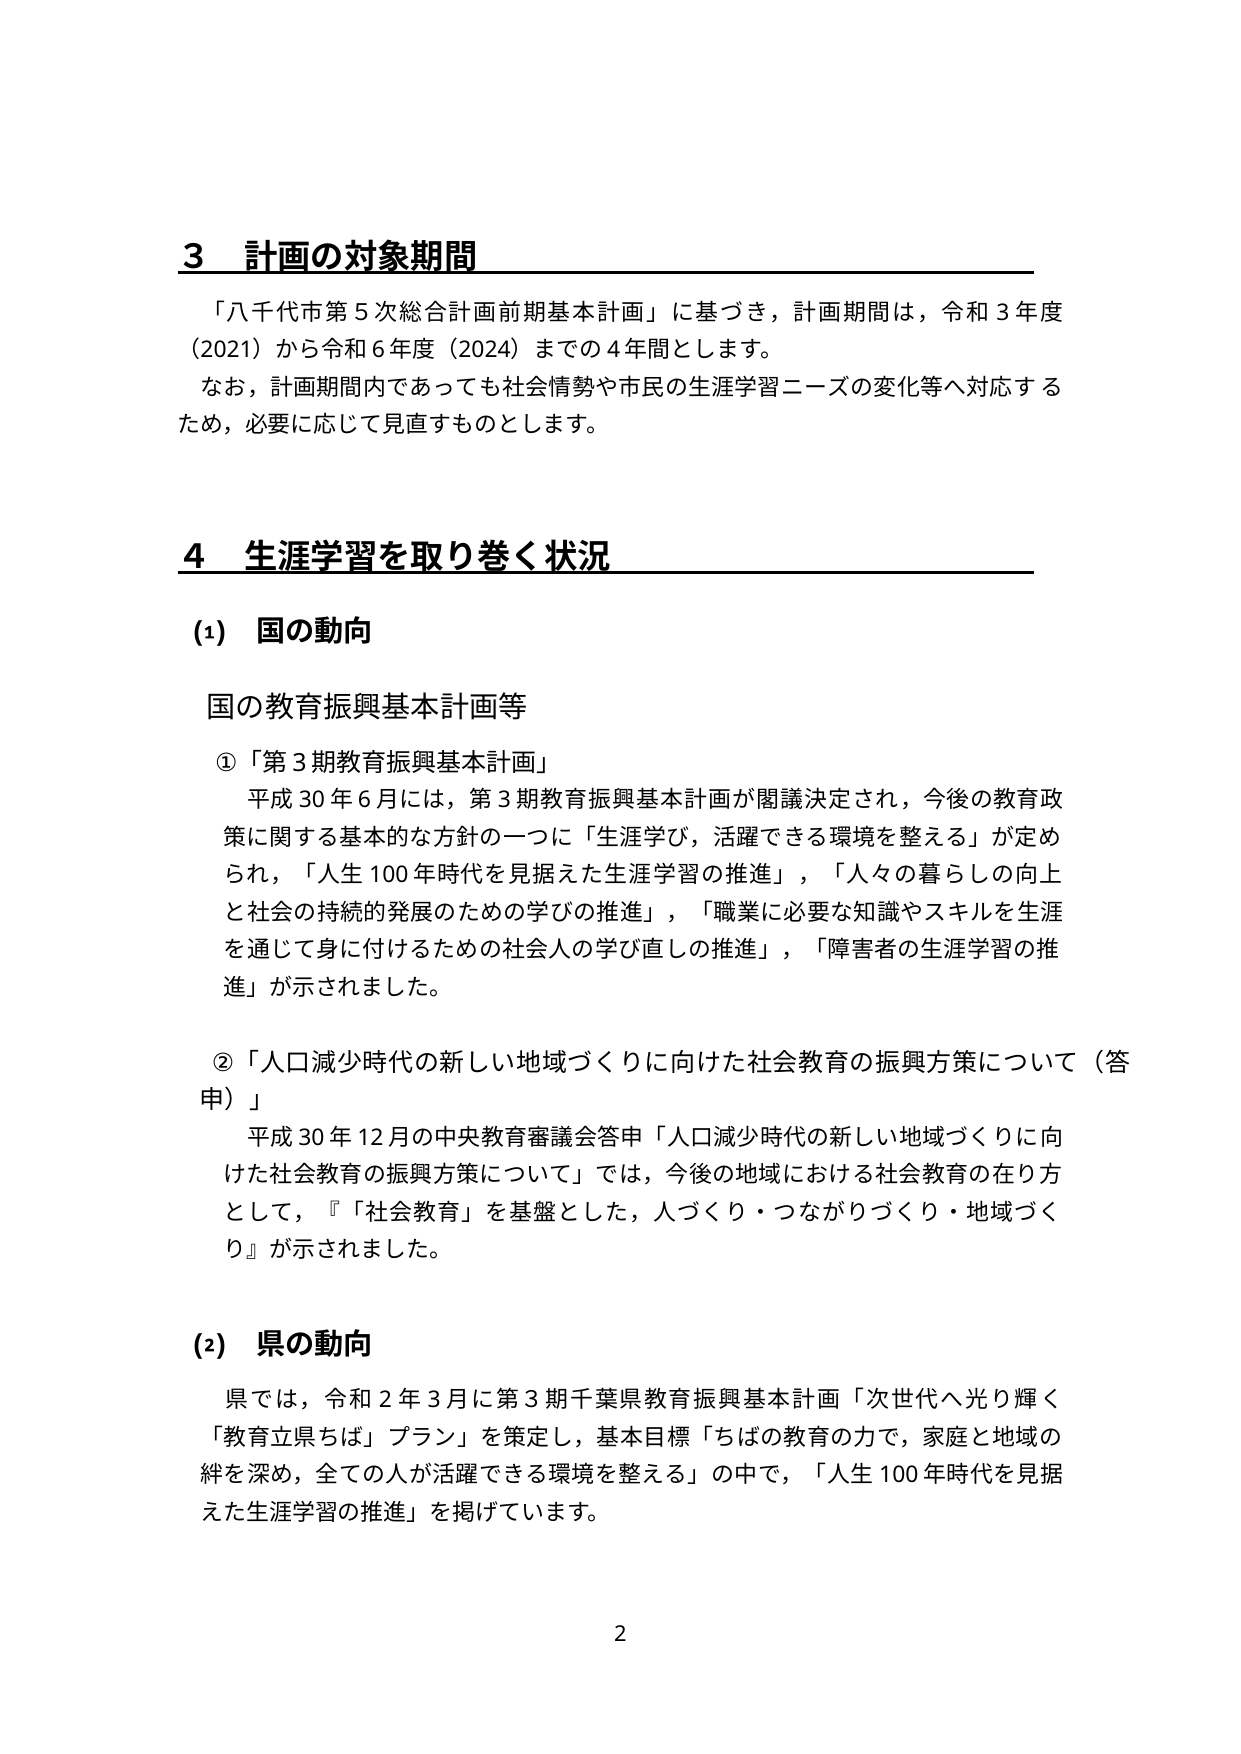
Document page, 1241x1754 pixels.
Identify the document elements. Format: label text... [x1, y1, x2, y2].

text ②「人口減少時代の新しい地域づくりに向けた社会教育の振興方策について（答申）」 [199, 1042, 1133, 1117]
text 国の教育振興基本計画等 [177, 667, 1063, 742]
text 平成30年12月の中央教育審議会答申「人口減少時代の新しい地域づくりに向けた社会教育の振興方策について」では，今後の地域における社会教育の在り方として，『「社会教育」を基盤とした，人づくり・つながりづくり・地域づくり』が示されました。 [177, 1117, 1063, 1267]
text ⑴ 国の動向 [177, 592, 1063, 667]
text ⑵ 県の動向 [177, 1304, 1063, 1379]
text ４ 生涯学習を取り巻く状況 [177, 517, 1063, 592]
text 「八千代市第５次総合計画前期基本計画」に基づき，計画期間は，令和3年度（2021）から令和6年度（2024）までの4年間とします。 [177, 292, 1063, 367]
text ３ 計画の対象期間 [177, 217, 1063, 292]
text 平成30年6月には，第3期教育振興基本計画が閣議決定され，今後の教育政策に関する基本的な方針の一つに「生涯学び，活躍できる環境を整える」が定められ，「人生100年時代を見据えた生涯学習の推進」，「人々の暮らしの向上と社会の持続的発展のための学びの推進」，「職業に必要な知識やスキルを生涯を通じて身に付けるための社会人の学び直しの推進」，「障害者の生涯学習の推進」が示されました。 [177, 779, 1063, 1004]
text なお，計画期間内であっても社会情勢や市民の生涯学習ニーズの変化等へ対応するため，必要に応じて見直すものとします。 [177, 367, 1063, 442]
text 県では，令和2年3月に第３期千葉県教育振興基本計画「次世代へ光り輝く「教育立県ちば」プラン」を策定し，基本目標「ちばの教育の力で，家庭と地域の絆を深め，全ての人が活躍できる環境を整える」の中で，「人生100年時代を見据えた生涯学習の推進」を掲げています。 [177, 1379, 1063, 1529]
text ①「第3期教育振興基本計画」 [177, 742, 1063, 779]
